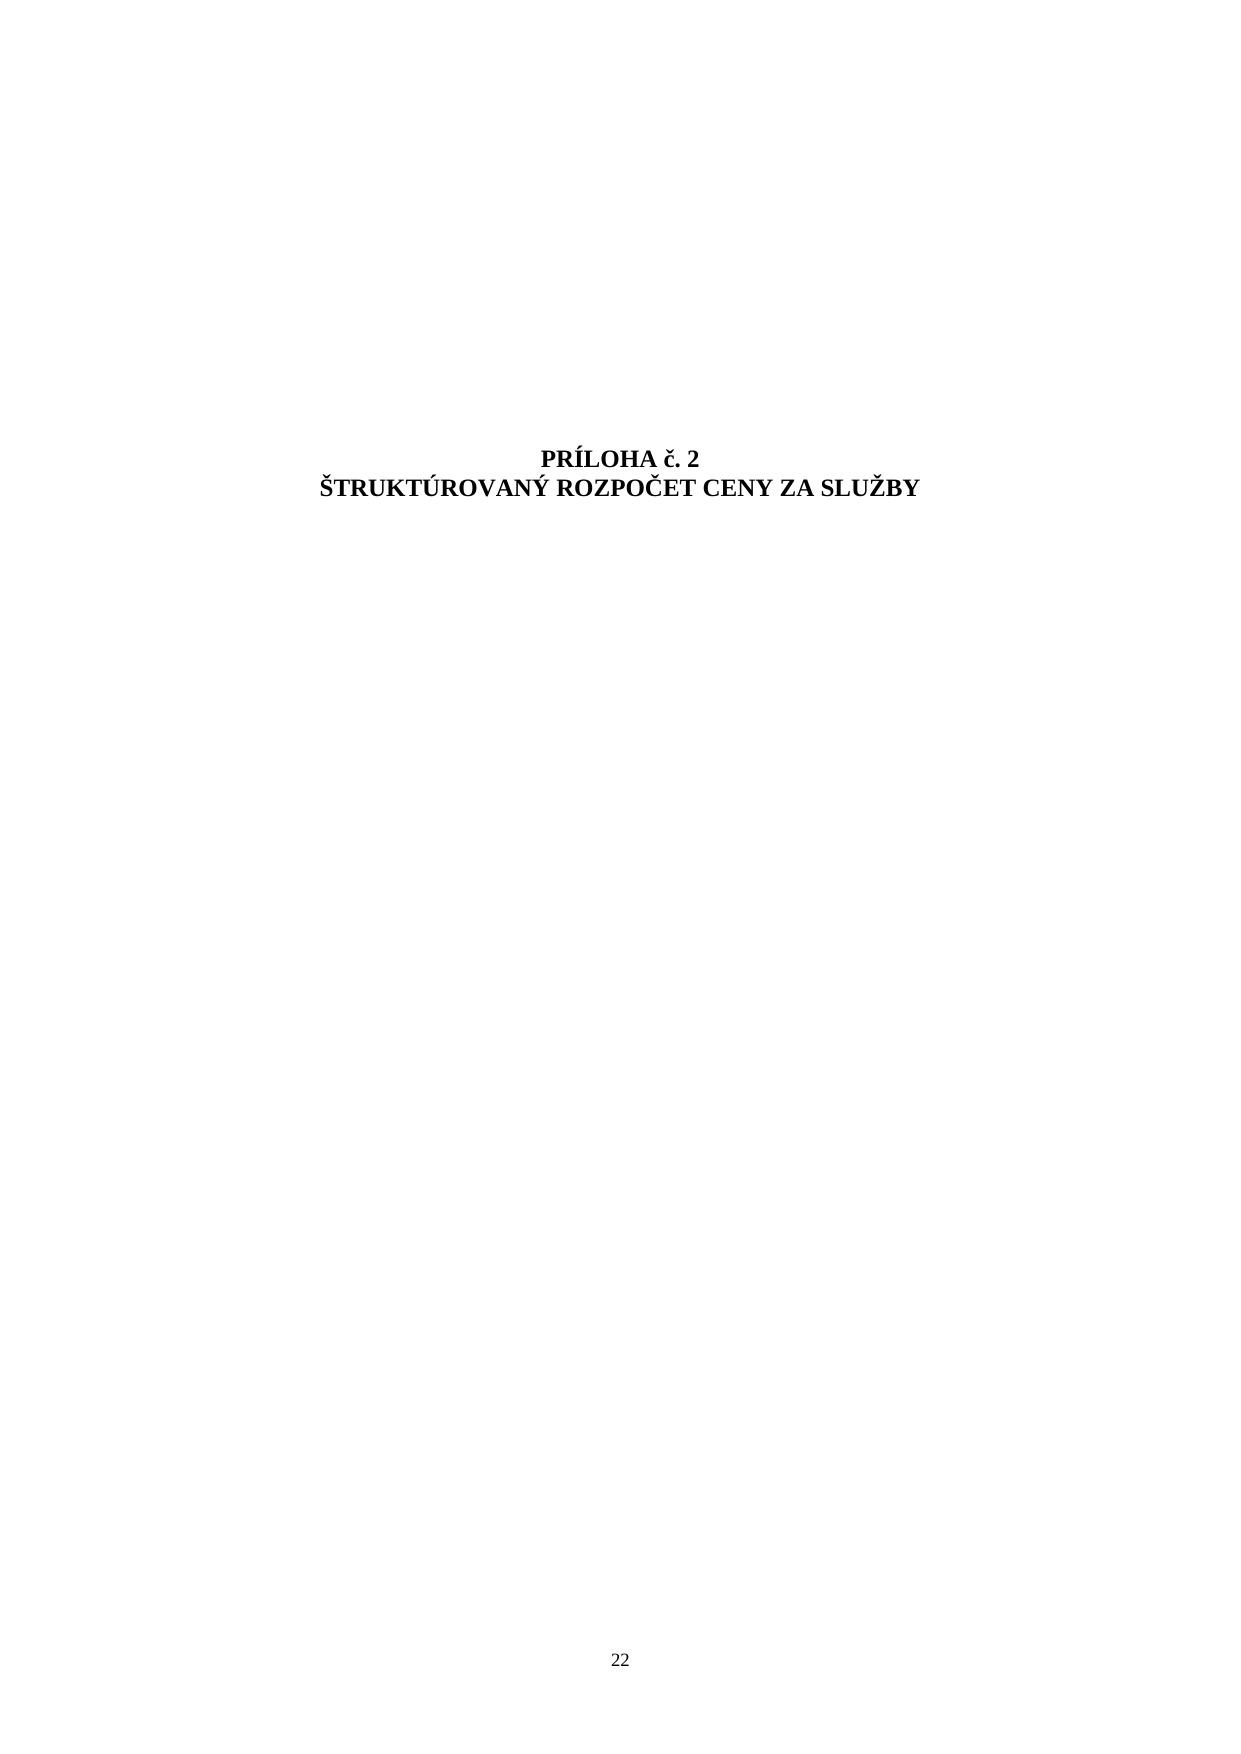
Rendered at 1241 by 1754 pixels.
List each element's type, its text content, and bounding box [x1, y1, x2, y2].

text ŠTRUKTÚROVANÝ ROZPOČET CENY ZA SLUŽBY [148, 473, 1092, 502]
text PRÍLOHA č. 2 [148, 444, 1092, 473]
